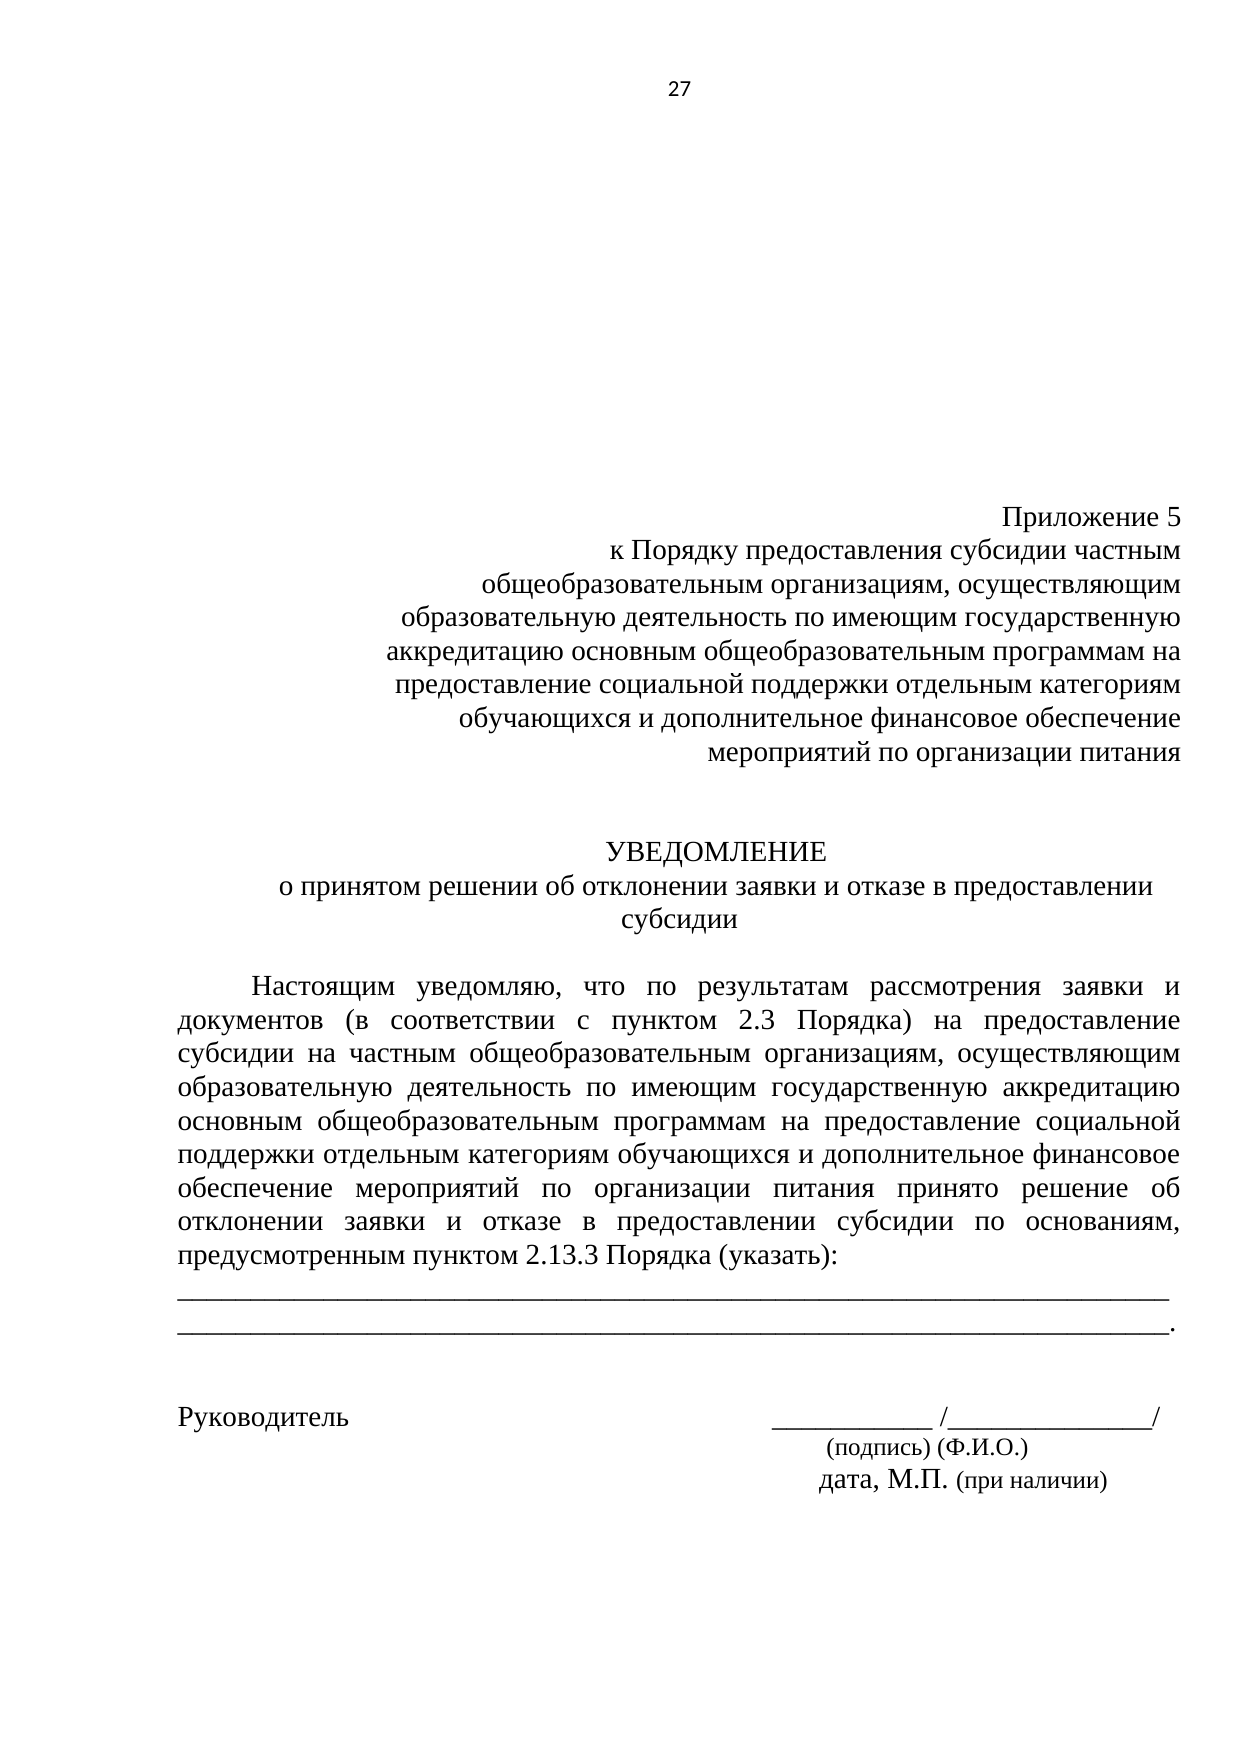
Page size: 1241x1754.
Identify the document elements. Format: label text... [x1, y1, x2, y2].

text о принятом решении об отклонении заявки и отказе в предоставлении субсидии [177, 868, 1181, 935]
text УВЕДОМЛЕНИЕ [177, 834, 1181, 868]
text дата, М.П. (при наличии) [177, 1461, 1181, 1495]
text ________________________________________________________________________________________________________________________________________. [177, 1270, 1181, 1337]
text (подпись) (Ф.И.О.) [177, 1432, 1181, 1461]
text Приложение 5 [177, 499, 1181, 532]
title к Порядку предоставления субсидии частным общеобразовательным организациям, осуществляющим образовательную деятельность по имеющим государственную аккредитацию основным общеобразовательным программам на предоставление социальной поддержки отдельным категориям обучающихся и дополнительное финансовое обеспечение мероприятий по организации питания [384, 532, 1181, 767]
text Руководитель ___________ /______________/ [148, 1399, 1181, 1432]
title Настоящим уведомляю, что по результатам рассмотрения заявки и документов (в соответствии с пунктом 2.3 Порядка) на предоставление субсидии на частным общеобразовательным организациям, осуществляющим образовательную деятельность по имеющим государственную аккредитацию основным общеобразовательным программам на предоставление социальной поддержки отдельным категориям обучающихся и дополнительное финансовое обеспечение мероприятий по организации питания принято решение об отклонении заявки и отказе в предоставлении субсидии по основаниям, предусмотренным пунктом 2.13.3 Порядка (указать): [177, 968, 1181, 1270]
